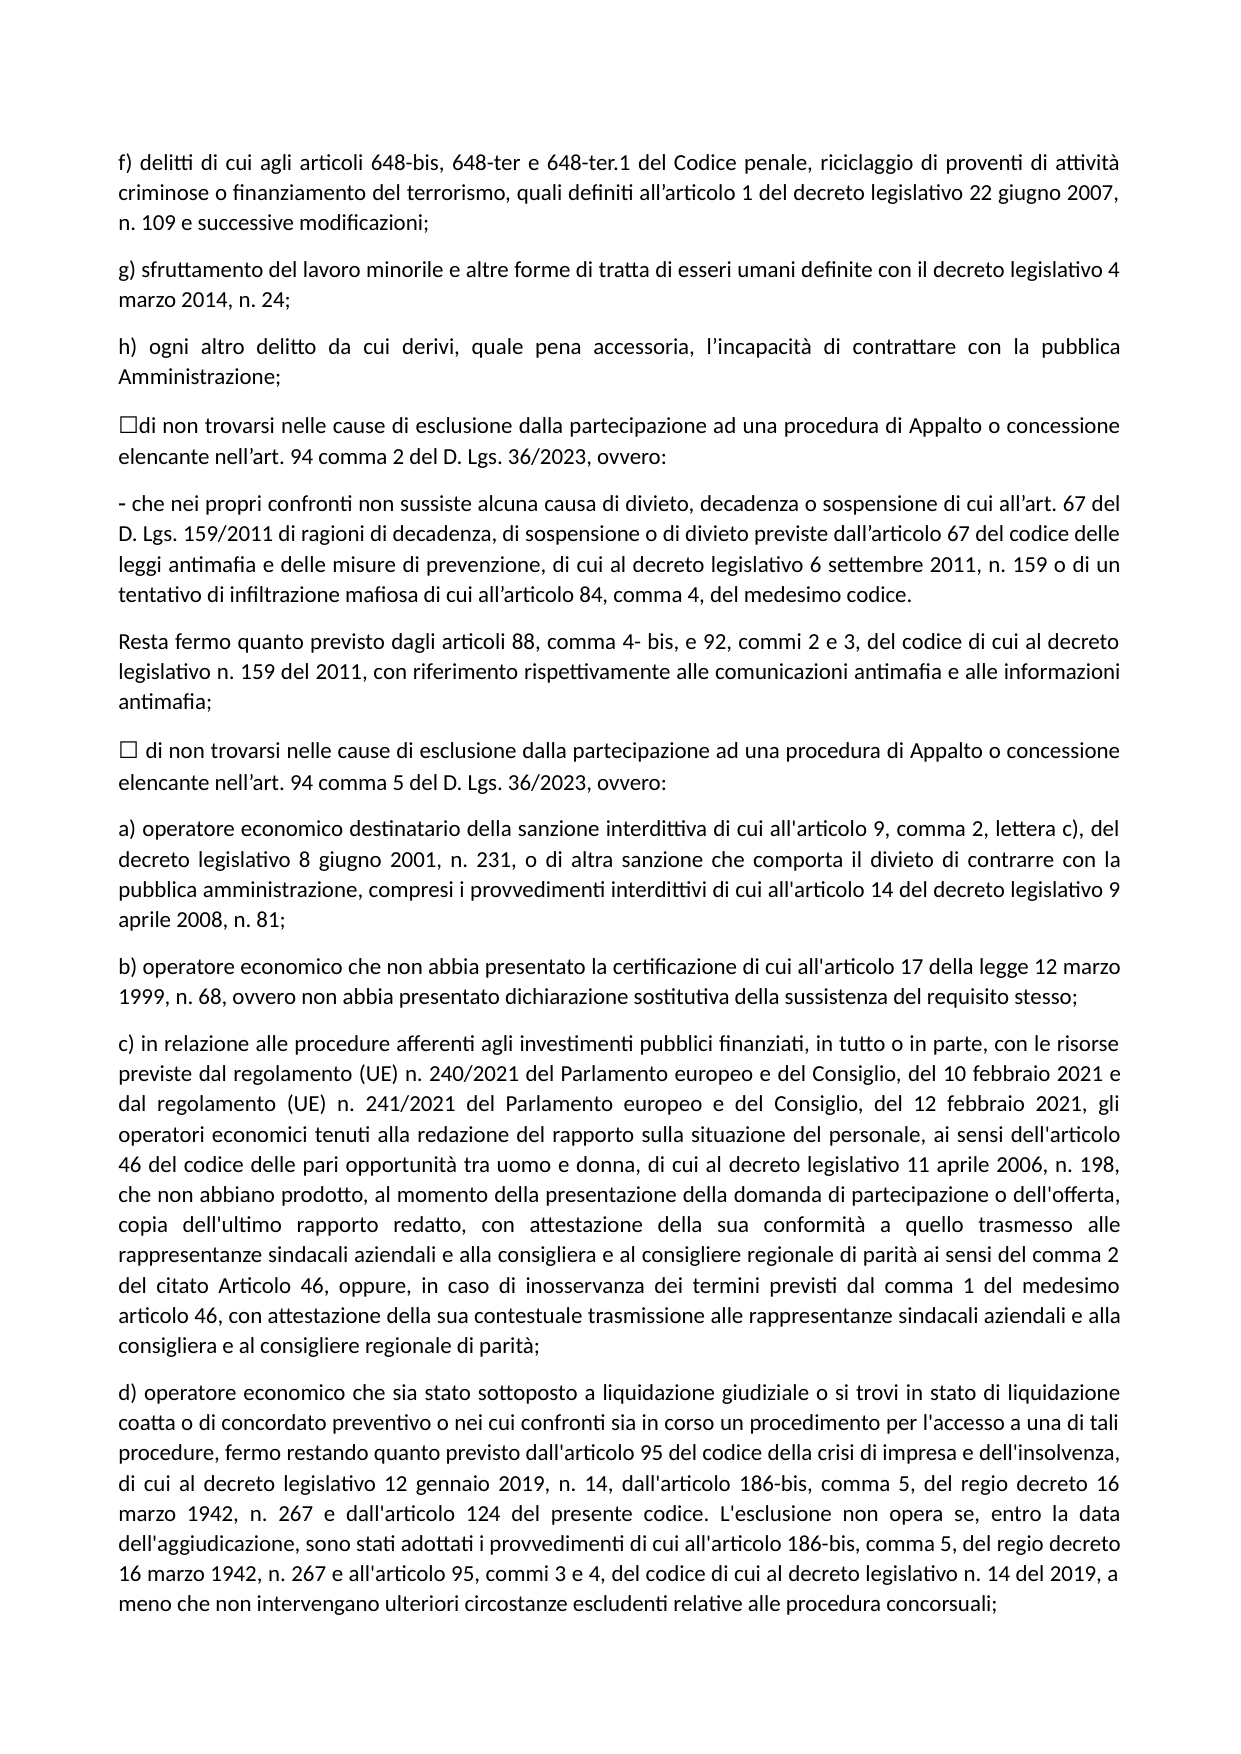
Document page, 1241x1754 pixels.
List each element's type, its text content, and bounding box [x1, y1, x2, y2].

text f) delitti di cui agli articoli 648-bis, 648-ter e 648-ter.1 del Codice penale, riciclaggio di proventi di attività criminose o finanziamento del terrorismo, quali definiti all’articolo 1 del decreto legislativo 22 giugno 2007, n. 109 e successive modificazioni; [118, 148, 1122, 236]
text h) ogni altro delitto da cui derivi, quale pena accessoria, l’incapacità di contrattare con la pubblica Amministrazione; [118, 332, 1122, 390]
text g) sfruttamento del lavoro minorile e altre forme di tratta di esseri umani definite con il decreto legislativo 4 marzo 2014, n. 24; [118, 255, 1122, 313]
text c) in relazione alle procedure afferenti agli investimenti pubblici finanziati, in tutto o in parte, con le risorse previste dal regolamento (UE) n. 240/2021 del Parlamento europeo e del Consiglio, del 10 febbraio 2021 e dal regolamento (UE) n. 241/2021 del Parlamento europeo e del Consiglio, del 12 febbraio 2021, gli operatori economici tenuti alla redazione del rapporto sulla situazione del personale, ai sensi dell'articolo 46 del codice delle pari opportunità tra uomo e donna, di cui al decreto legislativo 11 aprile 2006, n. 198, che non abbiano prodotto, al momento della presentazione della domanda di partecipazione o dell'offerta, copia dell'ultimo rapporto redatto, con attestazione della sua conformità a quello trasmesso alle rappresentanze sindacali aziendali e alla consigliera e al consigliere regionale di parità ai sensi del comma 2 del citato Articolo 46, oppure, in caso di inosservanza dei termini previsti dal comma 1 del medesimo articolo 46, con attestazione della sua contestuale trasmissione alle rappresentanze sindacali aziendali e alla consigliera e al consigliere regionale di parità; [118, 1029, 1122, 1359]
text Resta fermo quanto previsto dagli articoli 88, comma 4- bis, e 92, commi 2 e 3, del codice di cui al decreto legislativo n. 159 del 2011, con riferimento rispettivamente alle comunicazioni antimafia e alle informazioni antimafia; [118, 627, 1122, 715]
text  che nei propri confronti non sussiste alcuna causa di divieto, decadenza o sospensione di cui all’art. 67 del D. Lgs. 159/2011 di ragioni di decadenza, di sospensione o di divieto previste dall’articolo 67 del codice delle leggi antimafia e delle misure di prevenzione, di cui al decreto legislativo 6 settembre 2011, n. 159 o di un tentativo di infiltrazione mafiosa di cui all’articolo 84, comma 4, del medesimo codice. [118, 489, 1122, 608]
text a) operatore economico destinatario della sanzione interdittiva di cui all'articolo 9, comma 2, lettera c), del decreto legislativo 8 giugno 2001, n. 231, o di altra sanzione che comporta il divieto di contrarre con la pubblica amministrazione, compresi i provvedimenti interdittivi di cui all'articolo 14 del decreto legislativo 9 aprile 2008, n. 81; [118, 814, 1122, 933]
text d) operatore economico che sia stato sottoposto a liquidazione giudiziale o si trovi in stato di liquidazione coatta o di concordato preventivo o nei cui confronti sia in corso un procedimento per l'accesso a una di tali procedure, fermo restando quanto previsto dall'articolo 95 del codice della crisi di impresa e dell'insolvenza, di cui al decreto legislativo 12 gennaio 2019, n. 14, dall'articolo 186-bis, comma 5, del regio decreto 16 marzo 1942, n. 267 e dall'articolo 124 del presente codice. L'esclusione non opera se, entro la data dell'aggiudicazione, sono stati adottati i provvedimenti di cui all'articolo 186-bis, comma 5, del regio decreto 16 marzo 1942, n. 267 e all'articolo 95, commi 3 e 4, del codice di cui al decreto legislativo n. 14 del 2019, a meno che non intervengano ulteriori circostanze escludenti relative alle procedura concorsuali; [118, 1378, 1122, 1617]
text ☐ di non trovarsi nelle cause di esclusione dalla partecipazione ad una procedura di Appalto o concessione elencante nell’art. 94 comma 5 del D. Lgs. 36/2023, ovvero: [118, 734, 1122, 796]
text ☐di non trovarsi nelle cause di esclusione dalla partecipazione ad una procedura di Appalto o concessione elencante nell’art. 94 comma 2 del D. Lgs. 36/2023, ovvero: [118, 409, 1122, 471]
text b) operatore economico che non abbia presentato la certificazione di cui all'articolo 17 della legge 12 marzo 1999, n. 68, ovvero non abbia presentato dichiarazione sostitutiva della sussistenza del requisito stesso; [118, 952, 1122, 1010]
